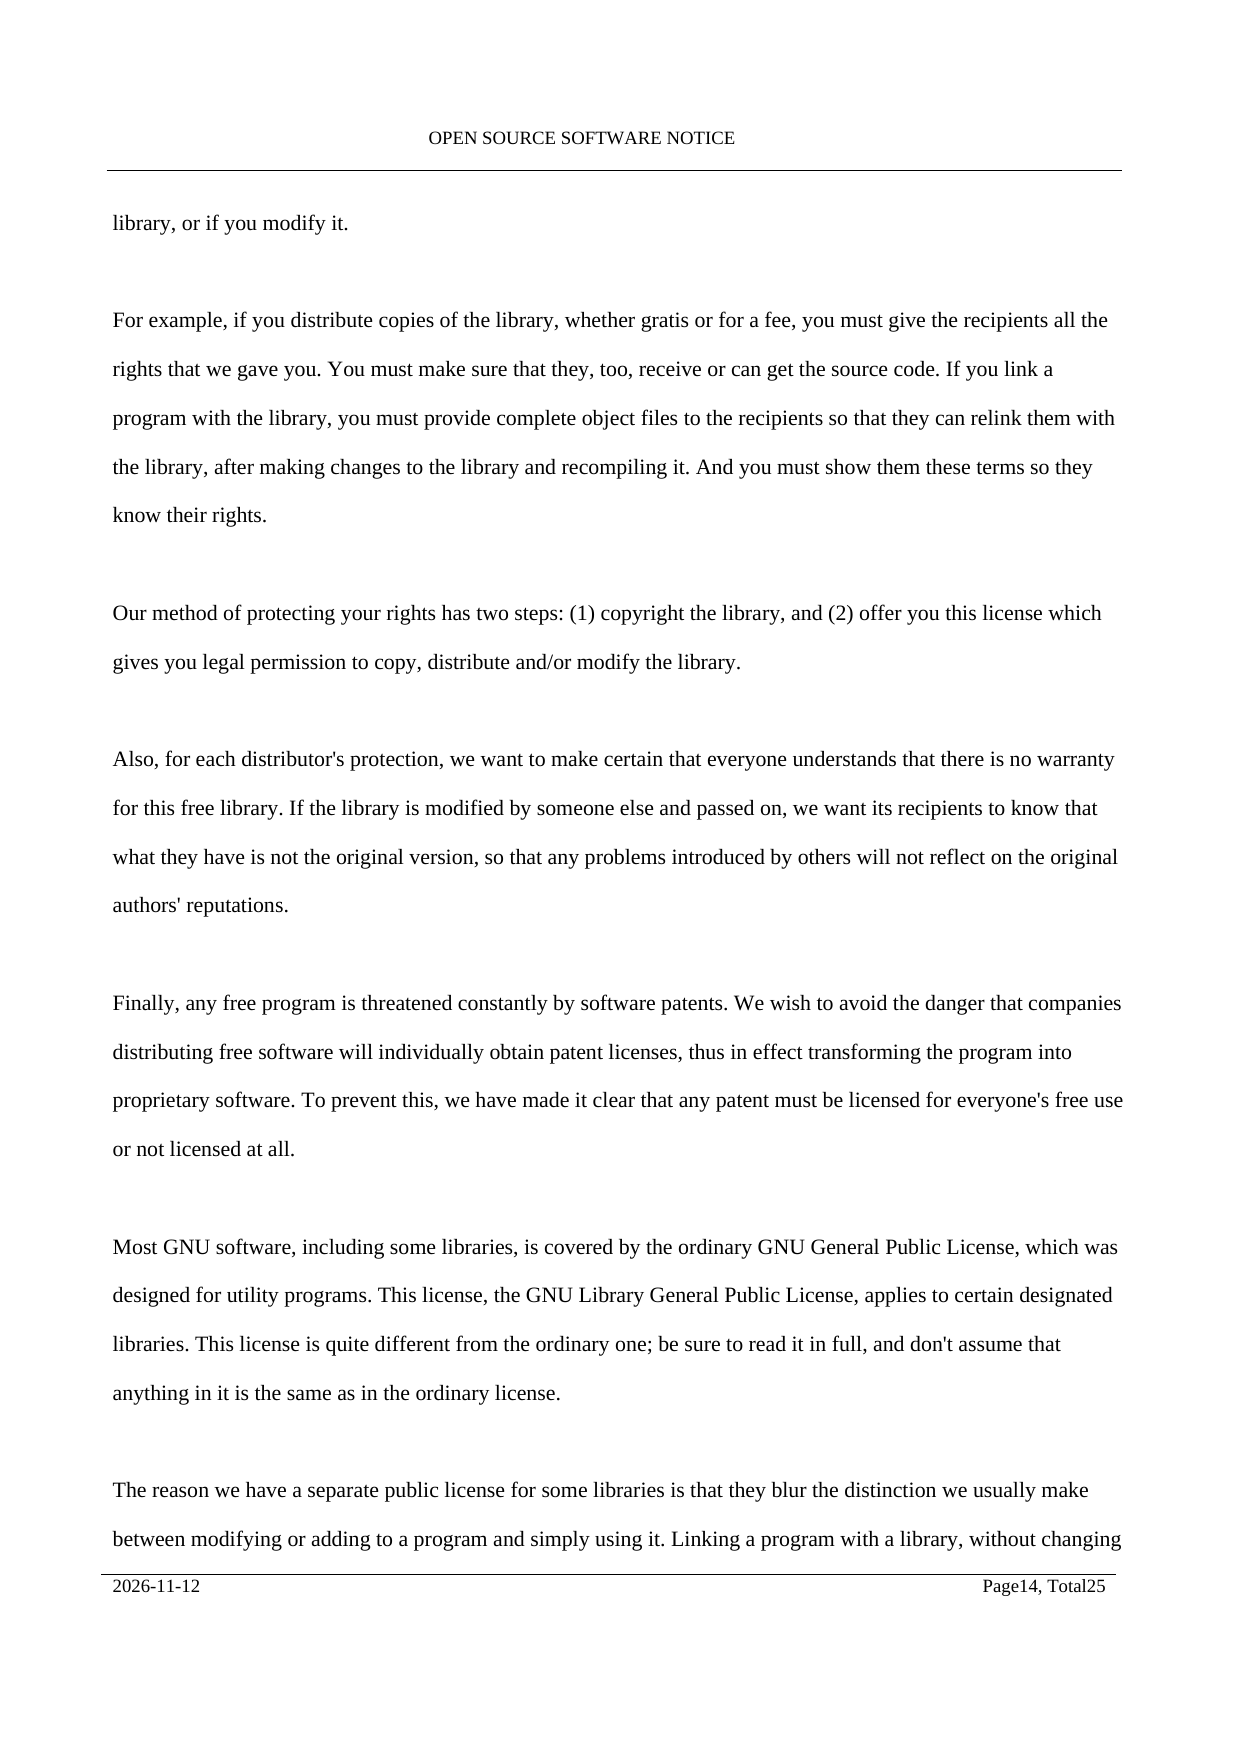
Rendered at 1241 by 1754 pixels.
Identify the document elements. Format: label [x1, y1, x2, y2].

text [112, 206, 1128, 1555]
